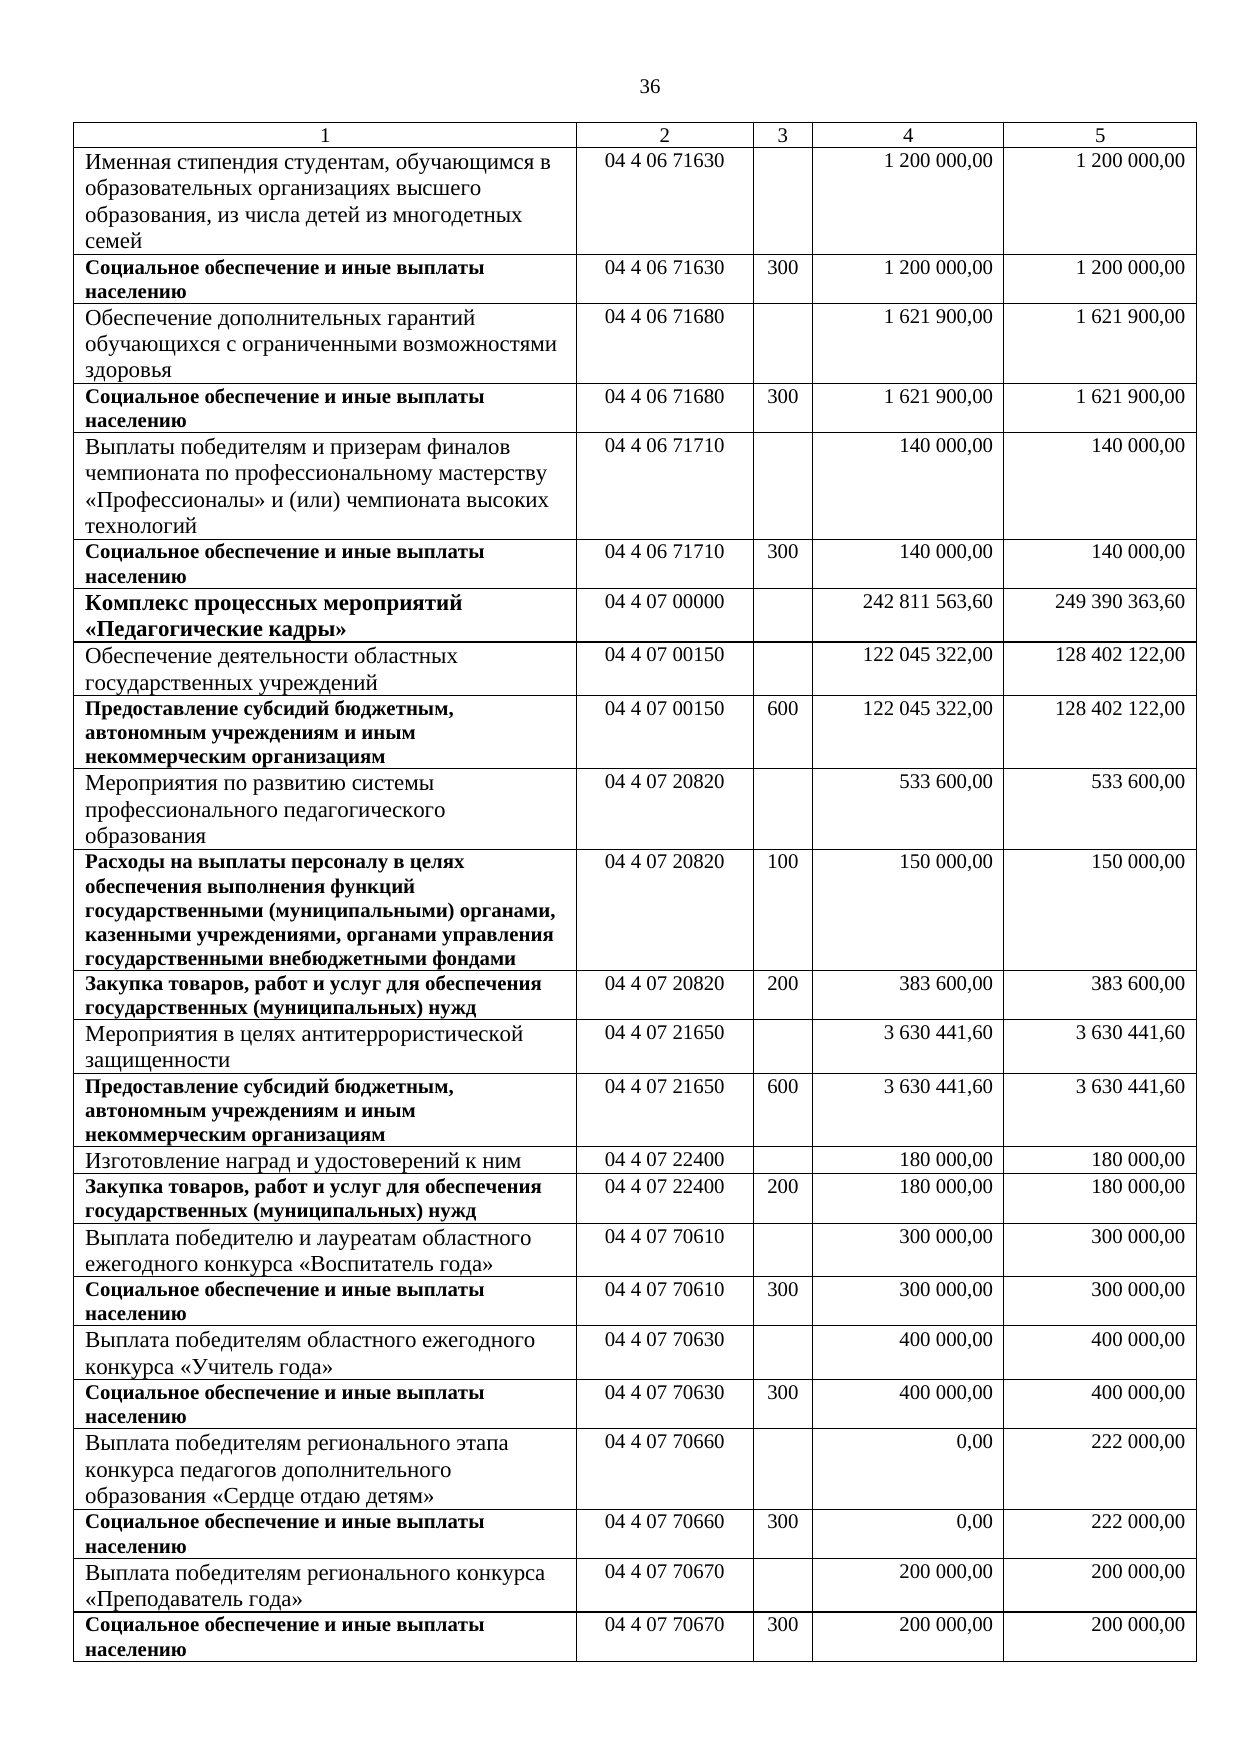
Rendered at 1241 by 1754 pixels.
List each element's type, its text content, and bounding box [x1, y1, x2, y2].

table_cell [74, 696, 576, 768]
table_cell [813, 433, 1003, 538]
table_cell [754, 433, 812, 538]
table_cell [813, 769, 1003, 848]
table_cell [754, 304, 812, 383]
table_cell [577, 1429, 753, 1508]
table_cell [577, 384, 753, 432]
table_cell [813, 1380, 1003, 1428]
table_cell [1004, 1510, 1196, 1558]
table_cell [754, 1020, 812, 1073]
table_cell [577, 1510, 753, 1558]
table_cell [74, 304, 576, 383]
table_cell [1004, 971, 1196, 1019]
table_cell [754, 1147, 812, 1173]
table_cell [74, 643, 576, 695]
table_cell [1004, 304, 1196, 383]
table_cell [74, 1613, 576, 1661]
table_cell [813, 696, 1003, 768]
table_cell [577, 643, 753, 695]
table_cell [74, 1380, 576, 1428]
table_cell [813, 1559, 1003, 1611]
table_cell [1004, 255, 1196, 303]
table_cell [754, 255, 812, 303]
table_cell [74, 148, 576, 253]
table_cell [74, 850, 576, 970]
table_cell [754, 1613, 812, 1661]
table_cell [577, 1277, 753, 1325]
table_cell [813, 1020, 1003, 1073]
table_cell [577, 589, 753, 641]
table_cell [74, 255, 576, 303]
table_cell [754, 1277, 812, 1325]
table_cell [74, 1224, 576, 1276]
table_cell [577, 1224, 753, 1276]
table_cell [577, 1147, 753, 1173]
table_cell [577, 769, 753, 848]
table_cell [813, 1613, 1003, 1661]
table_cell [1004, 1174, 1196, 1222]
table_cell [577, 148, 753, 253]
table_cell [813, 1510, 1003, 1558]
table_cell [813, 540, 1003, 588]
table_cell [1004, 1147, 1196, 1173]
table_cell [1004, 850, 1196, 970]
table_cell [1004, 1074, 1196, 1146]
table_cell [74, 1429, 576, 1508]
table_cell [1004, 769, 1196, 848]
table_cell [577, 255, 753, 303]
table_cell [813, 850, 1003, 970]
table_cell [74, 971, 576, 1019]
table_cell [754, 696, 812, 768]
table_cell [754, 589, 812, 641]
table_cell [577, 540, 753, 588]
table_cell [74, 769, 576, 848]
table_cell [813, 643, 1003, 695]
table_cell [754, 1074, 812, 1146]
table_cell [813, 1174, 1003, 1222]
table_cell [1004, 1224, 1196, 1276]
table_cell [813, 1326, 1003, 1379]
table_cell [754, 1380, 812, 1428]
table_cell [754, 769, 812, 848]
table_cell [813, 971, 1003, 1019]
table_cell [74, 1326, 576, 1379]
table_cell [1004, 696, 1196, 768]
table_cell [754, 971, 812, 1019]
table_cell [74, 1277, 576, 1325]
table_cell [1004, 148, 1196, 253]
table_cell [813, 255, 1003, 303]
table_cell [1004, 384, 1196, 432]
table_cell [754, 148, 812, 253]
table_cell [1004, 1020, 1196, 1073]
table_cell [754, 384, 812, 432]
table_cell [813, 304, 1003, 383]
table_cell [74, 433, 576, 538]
table_header 1 [74, 123, 576, 147]
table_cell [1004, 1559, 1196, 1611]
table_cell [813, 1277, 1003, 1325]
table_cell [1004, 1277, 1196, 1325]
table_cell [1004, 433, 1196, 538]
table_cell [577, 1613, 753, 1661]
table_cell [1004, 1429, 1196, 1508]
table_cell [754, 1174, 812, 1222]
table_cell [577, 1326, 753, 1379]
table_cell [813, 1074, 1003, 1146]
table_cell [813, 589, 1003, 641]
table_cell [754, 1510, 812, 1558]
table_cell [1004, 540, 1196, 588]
table_header 5 [1004, 123, 1196, 147]
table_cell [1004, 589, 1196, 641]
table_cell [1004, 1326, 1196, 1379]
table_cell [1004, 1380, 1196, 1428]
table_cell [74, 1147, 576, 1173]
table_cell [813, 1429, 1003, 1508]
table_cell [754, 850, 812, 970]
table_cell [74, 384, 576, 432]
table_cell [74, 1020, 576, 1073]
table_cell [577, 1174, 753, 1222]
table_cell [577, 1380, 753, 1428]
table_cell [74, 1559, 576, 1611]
table_header 4 [813, 123, 1003, 147]
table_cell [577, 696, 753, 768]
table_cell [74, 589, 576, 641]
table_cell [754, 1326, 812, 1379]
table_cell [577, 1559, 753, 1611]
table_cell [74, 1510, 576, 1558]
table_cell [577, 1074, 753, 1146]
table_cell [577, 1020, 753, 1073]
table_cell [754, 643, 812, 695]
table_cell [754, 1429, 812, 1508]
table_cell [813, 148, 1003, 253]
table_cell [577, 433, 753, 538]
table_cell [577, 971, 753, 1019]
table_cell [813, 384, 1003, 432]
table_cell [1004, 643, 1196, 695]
table_header 2 [577, 123, 753, 147]
table_header 3 [754, 123, 812, 147]
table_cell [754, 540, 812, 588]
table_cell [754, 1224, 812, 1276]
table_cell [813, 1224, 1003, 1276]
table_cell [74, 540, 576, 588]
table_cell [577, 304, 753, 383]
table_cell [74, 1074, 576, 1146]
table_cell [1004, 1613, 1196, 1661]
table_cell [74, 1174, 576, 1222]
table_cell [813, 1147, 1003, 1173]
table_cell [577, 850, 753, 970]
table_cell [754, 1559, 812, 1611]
